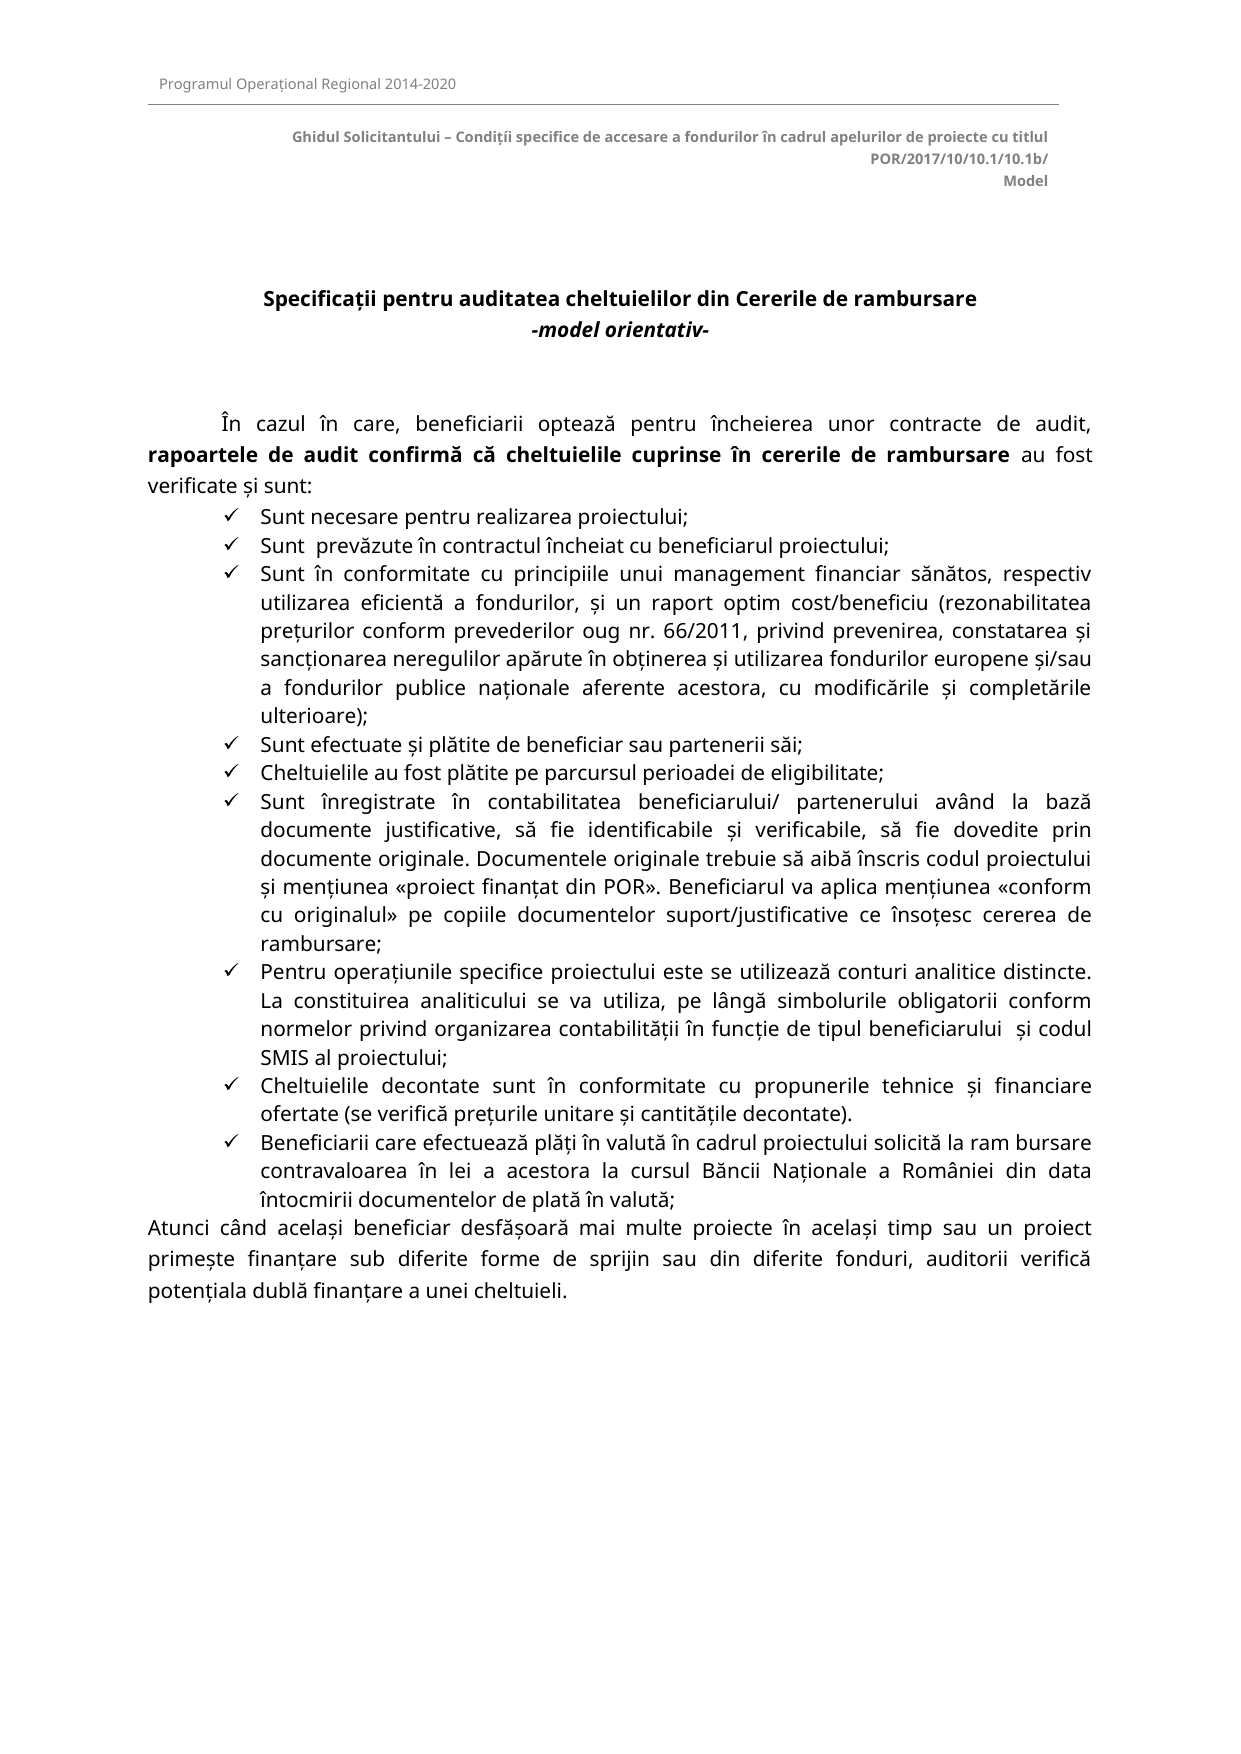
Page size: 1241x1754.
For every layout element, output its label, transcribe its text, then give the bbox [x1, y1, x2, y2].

list Sunt prevăzute în contractul încheiat cu beneficiarul proiectului; [223, 531, 1093, 559]
list Beneficiarii care efectuează plăţi în valută în cadrul proiectului solicită la ram bursare contravaloarea în lei a acestora la cursul Băncii Naţionale a României din data întocmirii documentelor de plată în valută; [223, 1128, 1093, 1213]
list Sunt efectuate şi plătite de beneficiar sau partenerii săi; [223, 730, 1093, 758]
text În cazul în care, beneficiarii optează pentru încheierea unor contracte de audit, rapoartele de audit confirmă că cheltuielile cuprinse în cererile de rambursare au fost verificate şi sunt: [148, 409, 1093, 499]
list Sunt în conformitate cu principiile unui management financiar sănătos, respectiv utilizarea eficientă a fondurilor, şi un raport optim cost/beneficiu (rezonabilitatea preţurilor conform prevederilor oug nr. 66/2011, privind prevenirea, constatarea şi sancţionarea neregulilor apărute în obţinerea şi utilizarea fondurilor europene şi/sau a fondurilor publice naţionale aferente acestora, cu modificările şi completările ulterioare); [223, 559, 1093, 730]
list Pentru operațiunile specifice proiectului este se utilizează conturi analitice distincte. La constituirea analiticului se va utiliza, pe lângă simbolurile obligatorii conform normelor privind organizarea contabilităţii în funcție de tipul beneficiarului şi codul SMIS al proiectului; [223, 957, 1093, 1071]
list Sunt înregistrate în contabilitatea beneficiarului/ partenerului având la bază documente justificative, să fie identificabile şi verificabile, să fie dovedite prin documente originale. Documentele originale trebuie să aibă înscris codul proiectului şi menţiunea «proiect finanţat din POR». Beneficiarul va aplica menţiunea «conform cu originalul» pe copiile documentelor suport/justificative ce însoţesc cererea de rambursare; [223, 787, 1093, 957]
list Sunt necesare pentru realizarea proiectului; [223, 502, 1093, 531]
list Cheltuielile decontate sunt în conformitate cu propunerile tehnice şi financiare ofertate (se verifică preţurile unitare şi cantităţile decontate). [223, 1071, 1093, 1128]
list Cheltuielile au fost plătite pe parcursul perioadei de eligibilitate; [223, 758, 1093, 787]
text -model orientativ- [148, 315, 1093, 343]
text Specificații pentru auditatea cheltuielilor din Cererile de rambursare [148, 284, 1093, 312]
text Atunci când același beneficiar desfășoară mai multe proiecte în același timp sau un proiect primește finanțare sub diferite forme de sprijin sau din diferite fonduri, auditorii verifică potențiala dublă finanțare a unei cheltuieli. [148, 1213, 1093, 1304]
